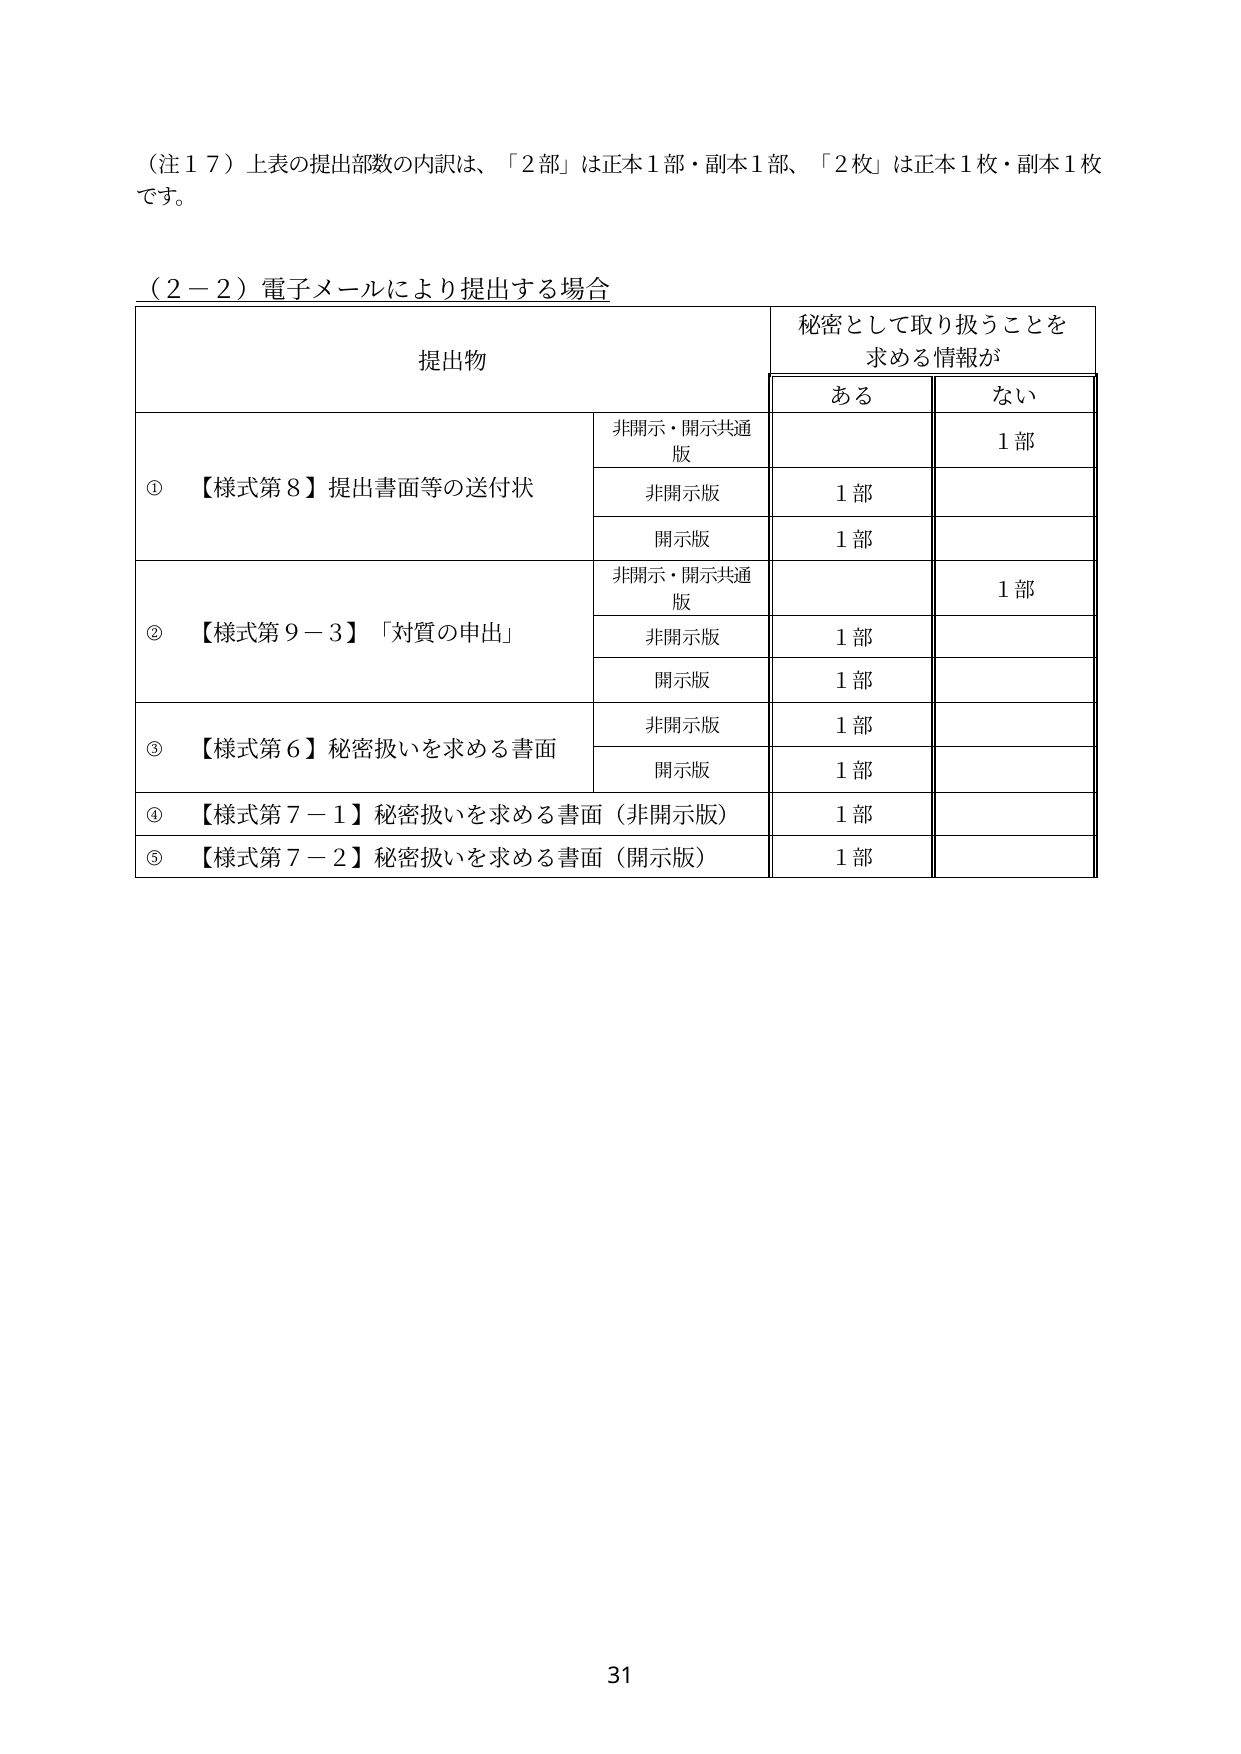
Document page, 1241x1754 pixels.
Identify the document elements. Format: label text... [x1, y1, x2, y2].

table_cell ⑤ [136, 836, 180, 877]
table_cell １部 [773, 747, 931, 792]
table_header 提出物 [136, 307, 770, 412]
table_cell １部 [773, 616, 931, 657]
table_cell 開示版 [594, 747, 768, 792]
table_cell [936, 517, 1093, 560]
table_cell [936, 468, 1093, 516]
table_cell [773, 413, 931, 467]
table_cell 【様式第７－１】秘密扱いを求める書面（非開示版） [180, 793, 768, 834]
table_cell [936, 703, 1093, 746]
table_cell 非開示・開示共通版 [594, 561, 768, 615]
table_cell １部 [773, 517, 931, 560]
table_cell 【様式第７－２】秘密扱いを求める書面（開示版） [180, 836, 768, 877]
table_cell ④ [136, 793, 180, 834]
table_cell ① [136, 413, 180, 560]
table_cell １部 [773, 793, 931, 834]
table_cell 非開示・開示共通版 [594, 413, 768, 467]
table_cell １部 [936, 561, 1093, 615]
text （２－２）電子メールにより提出する場合 [136, 270, 1104, 306]
table_cell [936, 793, 1093, 834]
table_cell [936, 616, 1093, 657]
table_cell 非開示版 [594, 468, 768, 516]
table_cell ② [136, 561, 180, 702]
table_cell ない [936, 377, 1093, 412]
table_cell 非開示版 [594, 616, 768, 657]
table_cell [936, 836, 1093, 877]
table_cell 【様式第８】提出書面等の送付状 [180, 413, 593, 560]
table_cell [773, 561, 931, 615]
table_cell １部 [773, 703, 931, 746]
table_cell 開示版 [594, 517, 768, 560]
table_cell [936, 747, 1093, 792]
table_cell ある [773, 377, 931, 412]
table_cell ③ [136, 703, 180, 792]
table_cell 非開示版 [594, 703, 768, 746]
table_cell １部 [773, 468, 931, 516]
table_cell １部 [936, 413, 1093, 467]
text （注１７）上表の提出部数の内訳は、「２部」は正本１部・副本１部、「２枚」は正本１枚・副本１枚です。 [136, 148, 1104, 211]
table_cell 【様式第９－３】「対質の申出」 [180, 561, 593, 702]
table_cell 開示版 [594, 658, 768, 702]
table_cell 【様式第６】秘密扱いを求める書面 [180, 703, 593, 792]
table_header 秘密として取り扱うことを 求める情報が [771, 307, 1095, 372]
table_cell １部 [773, 836, 931, 877]
table_cell [936, 658, 1093, 702]
table_cell １部 [773, 658, 931, 702]
